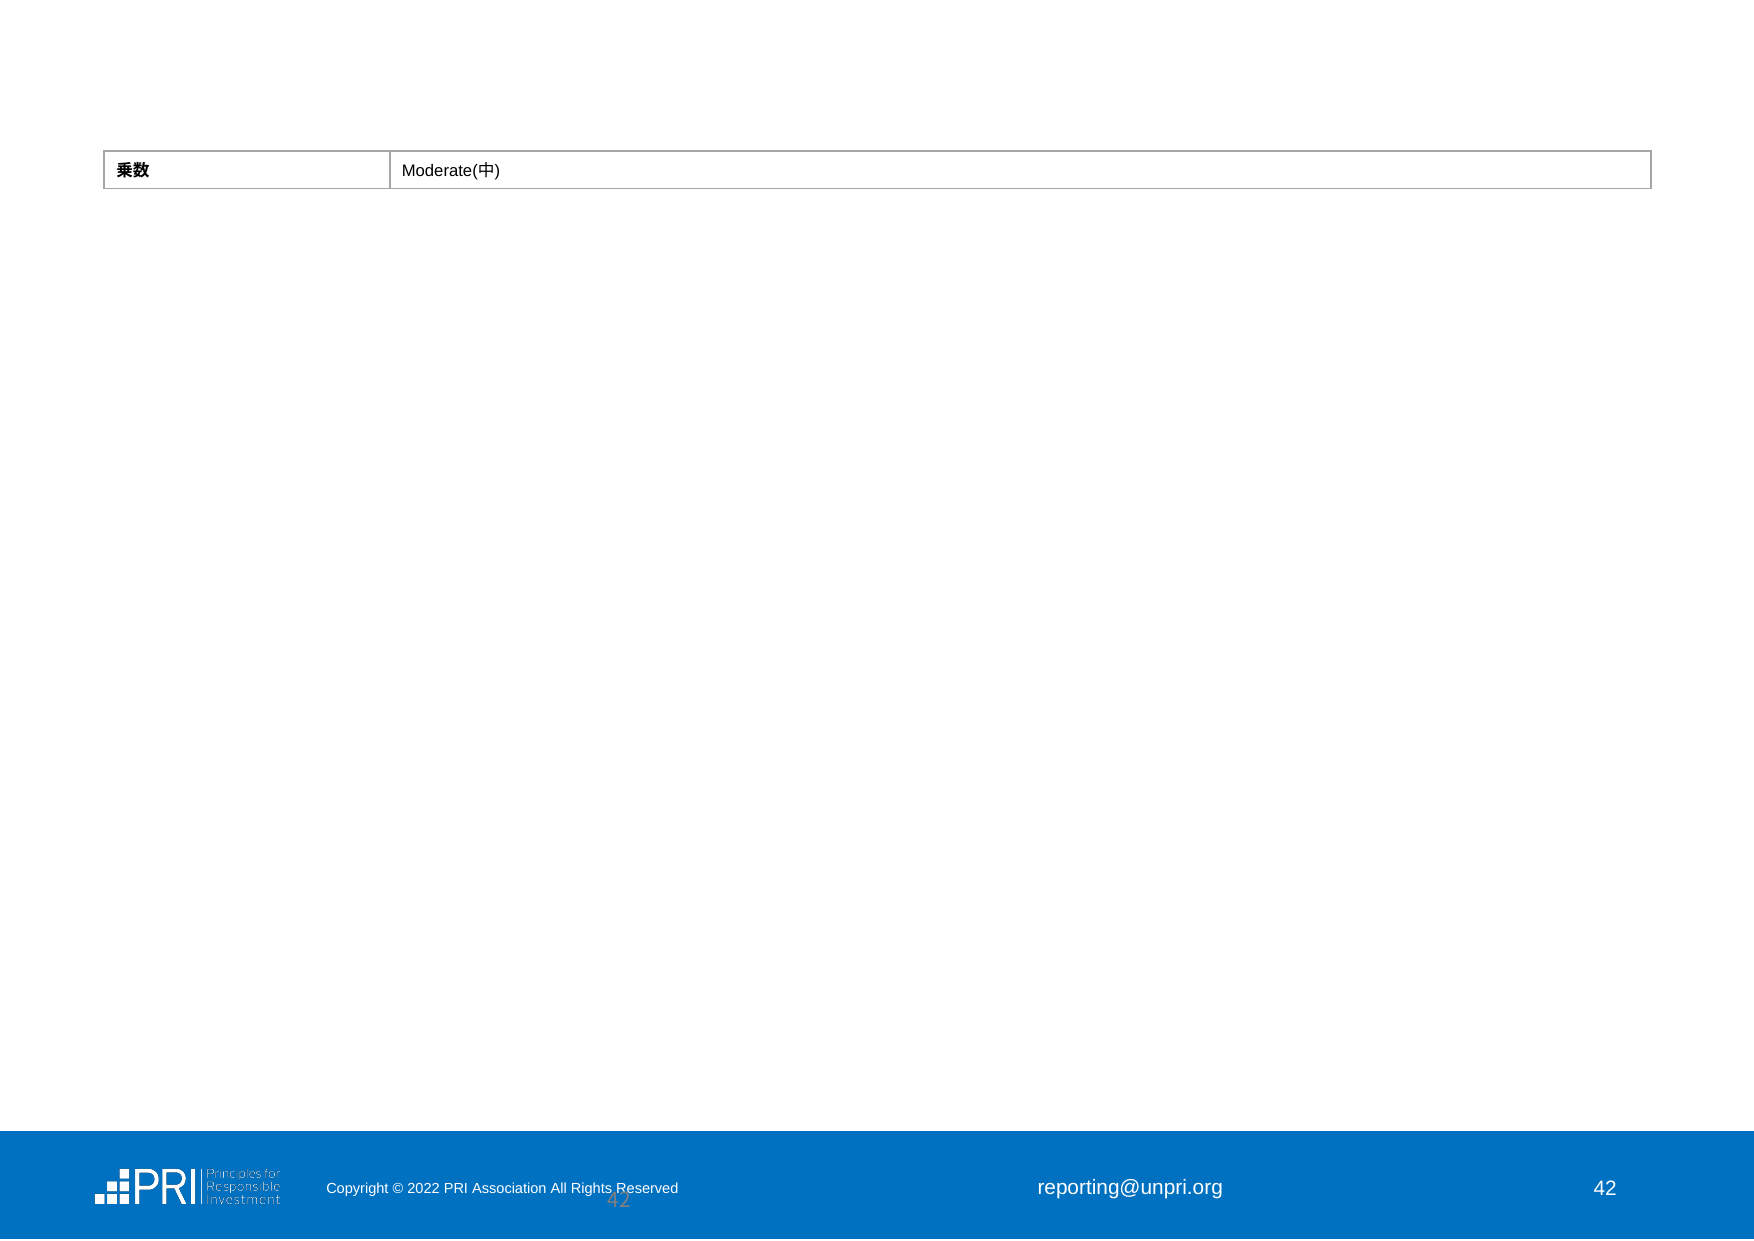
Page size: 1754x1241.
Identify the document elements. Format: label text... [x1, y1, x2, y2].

picture [92, 1166, 282, 1207]
table_cell 乗数 [105, 152, 389, 188]
table_cell Moderate(中) [391, 152, 1650, 188]
